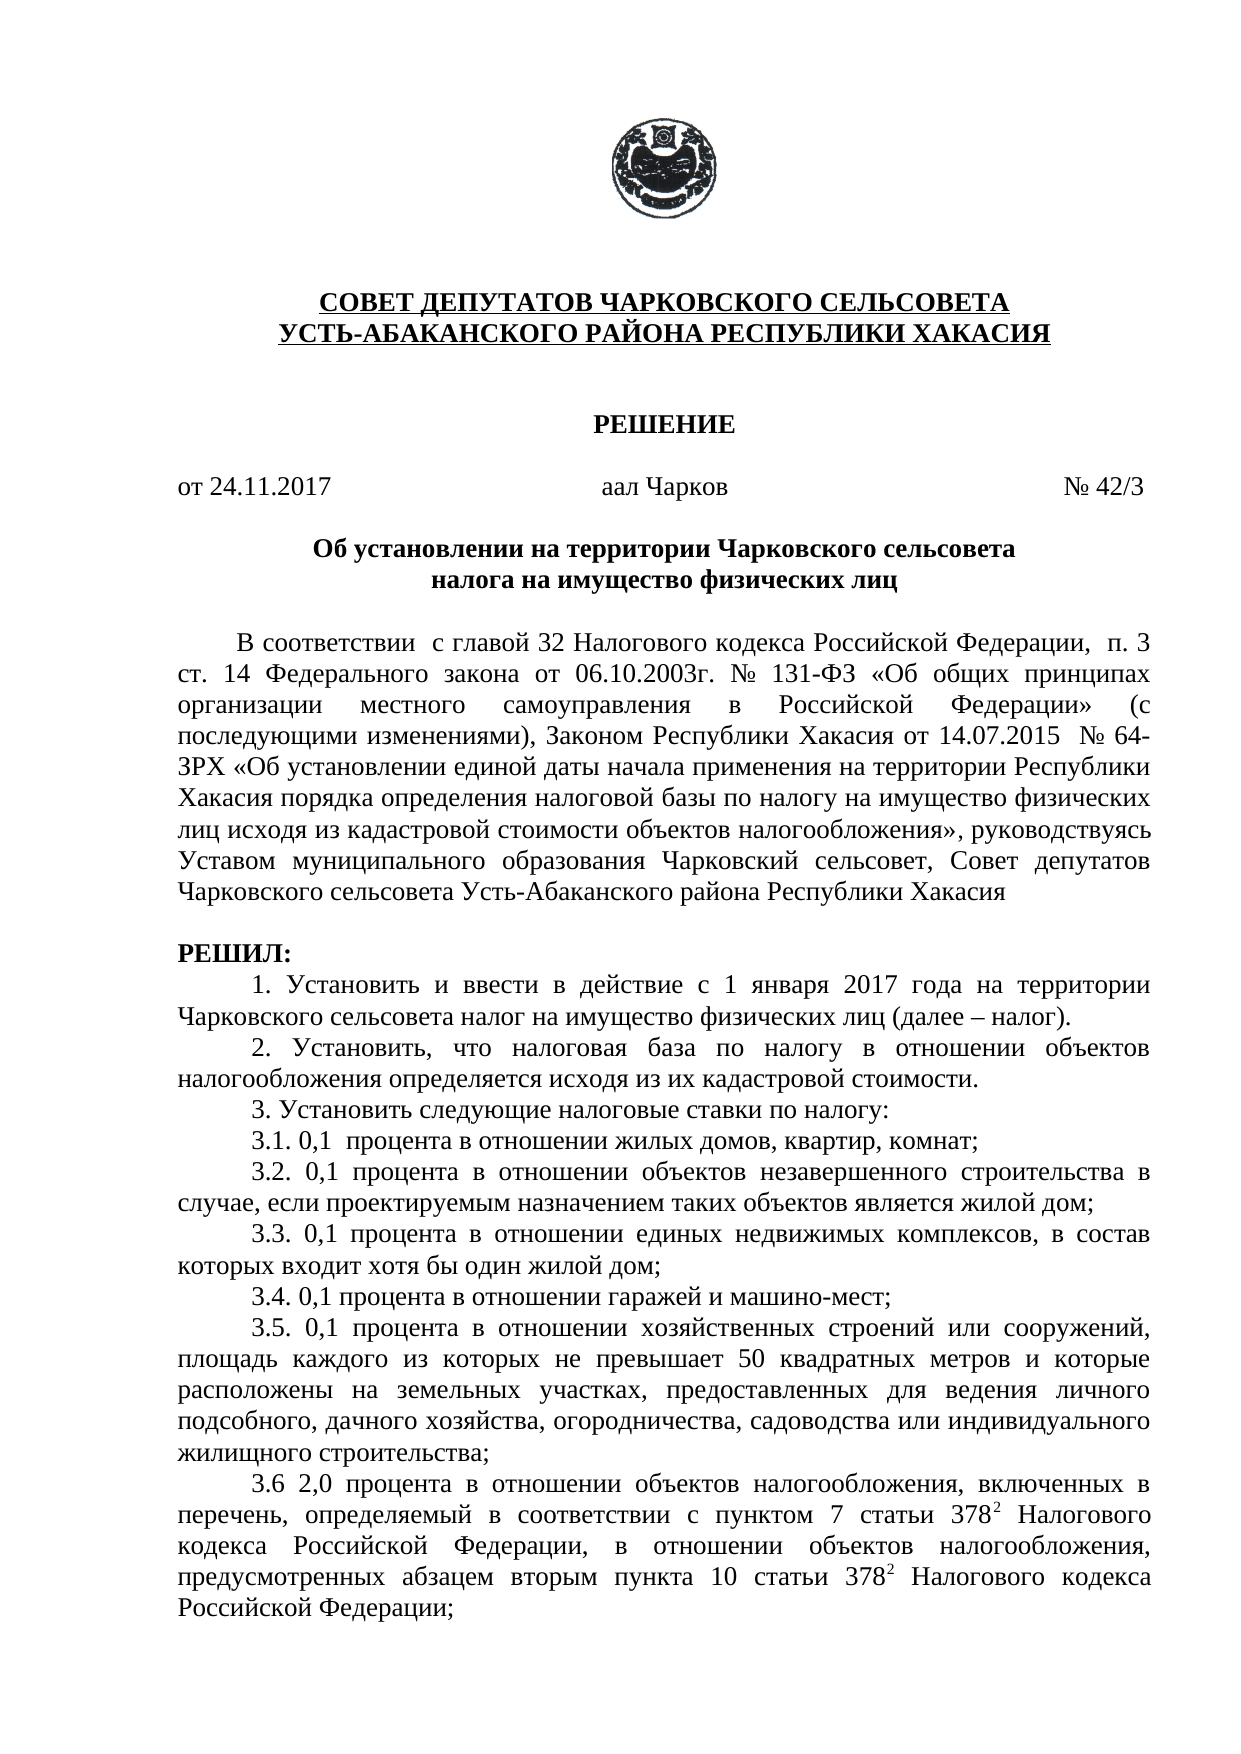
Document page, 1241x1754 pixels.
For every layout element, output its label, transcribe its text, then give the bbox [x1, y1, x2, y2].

text Об установлении на территории Чарковского сельсовета [177, 532, 1152, 563]
title РЕШЕНИЕ [177, 408, 1152, 439]
text 2. Установить, что налоговая база по налогу в отношении объектов налогообложения определяется исходя из их кадастровой стоимости. [177, 1031, 1152, 1093]
text В соответствии с главой 32 Налогового кодекса Российской Федерации, п. 3 ст. 14 Федерального закона от 06.10.2003г. № 131-ФЗ «Об общих принципах организации местного самоуправления в Российской Федерации» (с последующими изменениями), Законом Республики Хакасия от 14.07.2015 № 64-ЗРХ «Об установлении единой даты начала применения на территории Республики Хакасия порядка определения налоговой базы по налогу на имущество физических лиц исходя из кадастровой стоимости объектов налогообложения», руководствуясь Уставом муниципального образования Чарковский сельсовет, Совет депутатов Чарковского сельсовета Усть-Абаканского района Республики Хакасия [177, 626, 1152, 906]
text 3.2. 0,1 процента в отношении объектов незавершенного строительства в случае, если проектируемым назначением таких объектов является жилой дом; [177, 1155, 1152, 1218]
title СОВЕТ ДЕПУТАТОВ ЧАРКОВСКОГО СЕЛЬСОВЕТА [177, 286, 1152, 317]
title от 24.11.2017 аал Чарков № 42/3 [177, 470, 1152, 501]
text 3.3. 0,1 процента в отношении единых недвижимых комплексов, в состав которых входит хотя бы один жилой дом; [177, 1218, 1152, 1280]
text 1. Установить и ввести в действие с 1 января 2017 года на территории Чарковского сельсовета налог на имущество физических лиц (далее – налог). [177, 968, 1152, 1031]
text 3.1. 0,1 процента в отношении жилых домов, квартир, комнат; [177, 1124, 1152, 1155]
text налога на имущество физических лиц [177, 563, 1152, 595]
text 3.5. 0,1 процента в отношении хозяйственных строений или сооружений, площадь каждого из которых не превышает 50 квадратных метров и которые расположены на земельных участках, предоставленных для ведения личного подсобного, дачного хозяйства, огородничества, садоводства или индивидуального жилищного строительства; [177, 1311, 1152, 1467]
title УСТЬ-АБАКАНСКОГО РАЙОНА РЕСПУБЛИКИ ХАКАСИЯ [177, 317, 1152, 348]
text 3.4. 0,1 процента в отношении гаражей и машино-мест; [177, 1280, 1152, 1311]
text 3. Установить следующие налоговые ставки по налогу: [177, 1093, 1152, 1124]
picture [612, 118, 717, 219]
text 3.6 2,0 процента в отношении объектов налогообложения, включенных в перечень, определяемый в соответствии с пунктом 7 статьи 3782 Налогового кодекса Российской Федерации, в отношении объектов налогообложения, предусмотренных абзацем вторым пункта 10 статьи 3782 Налогового кодекса Российской Федерации; [177, 1467, 1152, 1622]
text РЕШИЛ: [177, 937, 1152, 968]
